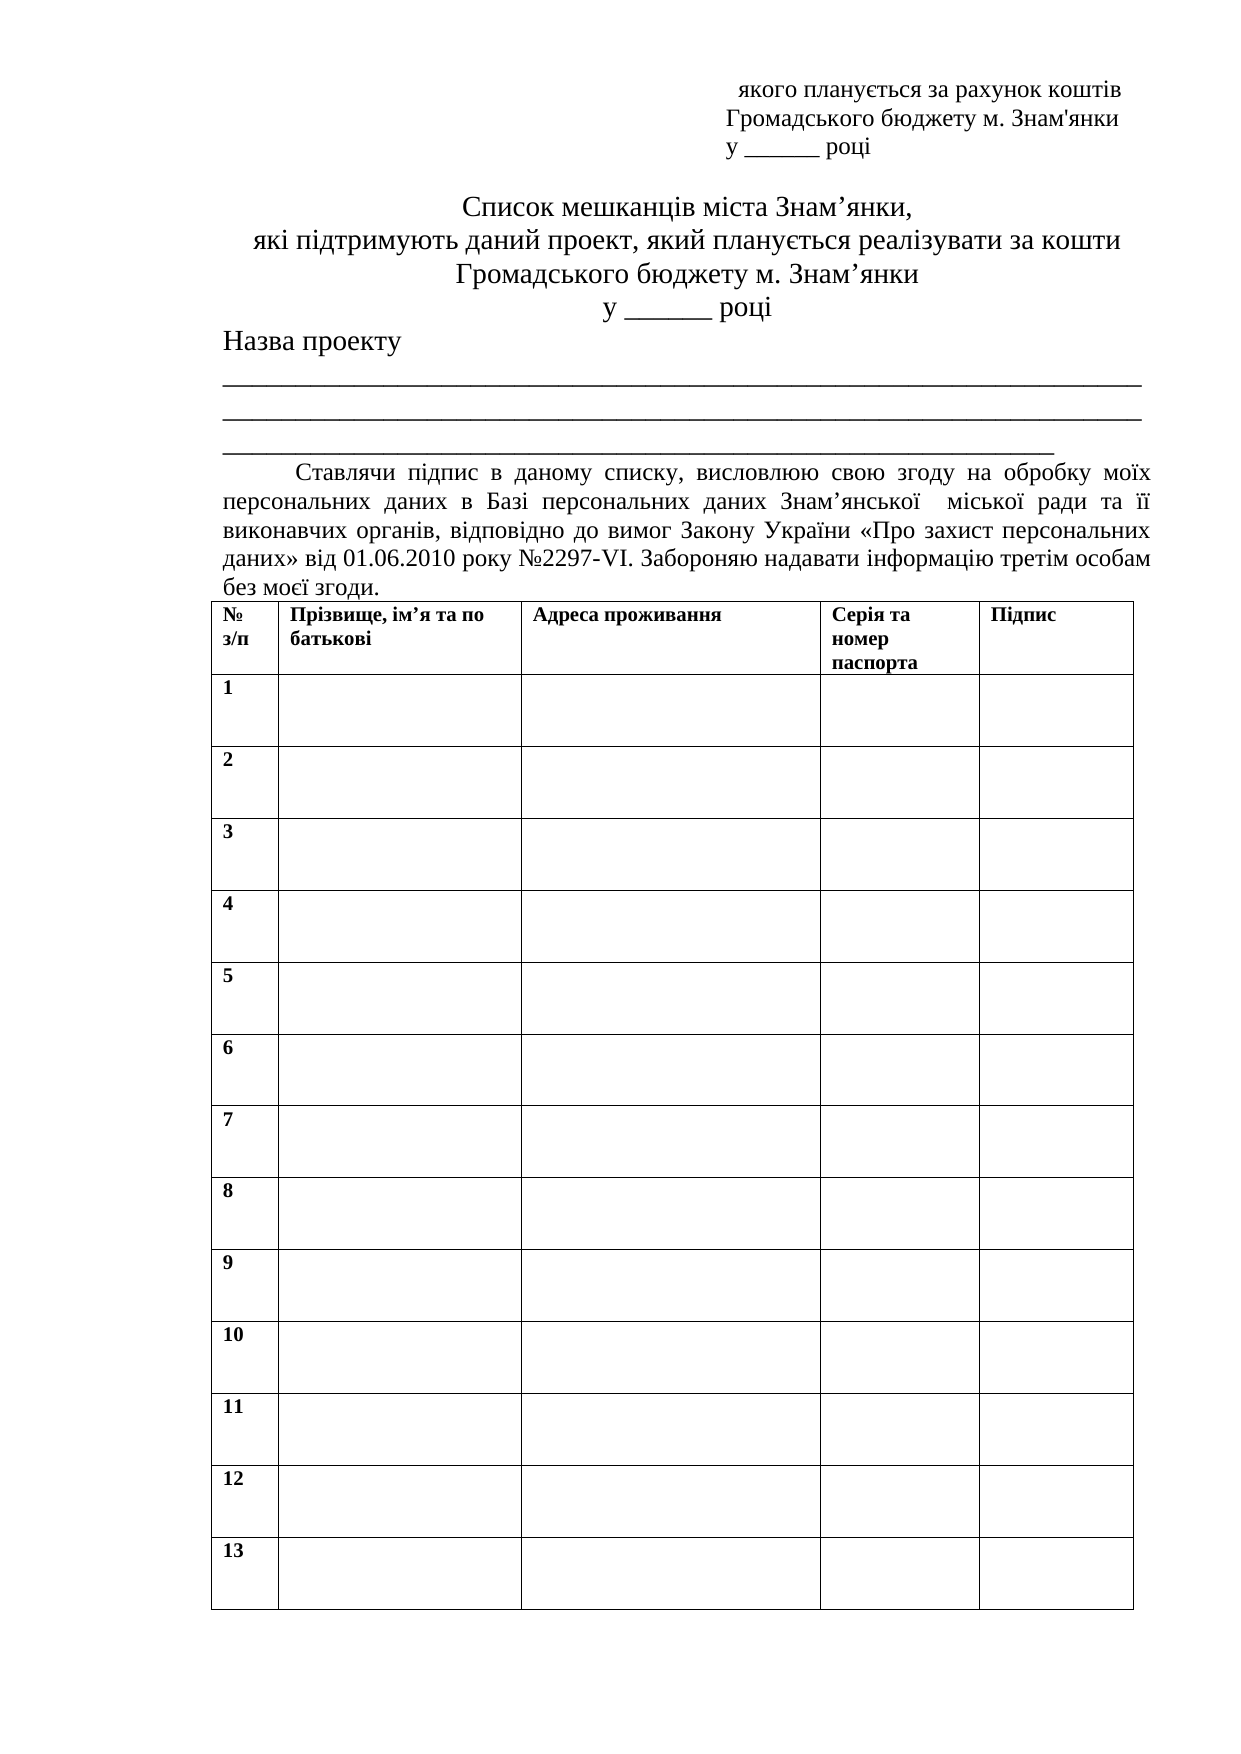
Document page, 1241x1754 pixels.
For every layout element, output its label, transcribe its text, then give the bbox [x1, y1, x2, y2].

table_cell [980, 1322, 1133, 1393]
table_cell 13 [212, 1538, 278, 1608]
table_cell 7 [212, 1106, 278, 1177]
table_cell [980, 819, 1133, 890]
text Громадського бюджету м. Знам'янки [148, 103, 1152, 131]
text якого планується за рахунок коштів [148, 74, 1152, 103]
table_cell [980, 1538, 1133, 1608]
table_cell 11 [212, 1394, 278, 1465]
text Ставлячи підпис в даному списку, висловлюю свою згоду на обробку моїх персональних даних в Базі персональних даних Знам’янської міської ради та її виконавчих органів, відповідно до вимог Закону України «Про захист персональних даних» від 01.06.2010 року №2297-VI. Забороняю надавати інформацію третім особам без моєї згоди. [223, 457, 1152, 601]
text Назва проекту [223, 323, 1152, 357]
table_cell [522, 963, 820, 1033]
table_cell [821, 747, 979, 818]
text Список мешканців міста Знам’янки, [223, 189, 1152, 222]
table_cell [279, 1178, 521, 1249]
table_cell [980, 963, 1133, 1033]
table_cell [279, 891, 521, 962]
table_cell [279, 747, 521, 818]
table_cell 6 [212, 1035, 278, 1105]
table_cell [279, 675, 521, 746]
table_cell [279, 1035, 521, 1105]
table_cell [821, 1322, 979, 1393]
table_cell [522, 1178, 820, 1249]
table_cell 12 [212, 1466, 278, 1537]
table_cell [279, 1466, 521, 1537]
table_cell [522, 819, 820, 890]
text які підтримують даний проект, який планується реалізувати за кошти Громадського бюджету м. Знам’янки [223, 222, 1152, 289]
table_cell 5 [212, 963, 278, 1033]
table_cell [821, 1466, 979, 1537]
table_cell [522, 1106, 820, 1177]
table_header Адреса проживання [522, 602, 820, 674]
table_cell [980, 747, 1133, 818]
text у ______ році [223, 289, 1152, 323]
table_cell [821, 1178, 979, 1249]
table_cell [980, 1035, 1133, 1105]
table_cell 10 [212, 1322, 278, 1393]
table_cell [821, 1035, 979, 1105]
table_cell [980, 1106, 1133, 1177]
table_cell 3 [212, 819, 278, 890]
table_cell [821, 963, 979, 1033]
table_header Прізвище, ім’я та по батькові [279, 602, 521, 674]
table_cell [522, 675, 820, 746]
table_cell [279, 1394, 521, 1465]
table_header № з/п [212, 602, 278, 674]
table_cell [522, 1322, 820, 1393]
text у ______ році [148, 131, 1152, 160]
table_cell [279, 1538, 521, 1608]
table_cell [522, 1538, 820, 1608]
table_header Серія та номер паспорта [821, 602, 979, 674]
table_cell [980, 1250, 1133, 1321]
table_cell [821, 1538, 979, 1608]
table_cell 8 [212, 1178, 278, 1249]
table_cell [821, 891, 979, 962]
table_cell 1 [212, 675, 278, 746]
table_cell [522, 1035, 820, 1105]
table_cell [980, 675, 1133, 746]
table_cell [821, 819, 979, 890]
table_cell [980, 1466, 1133, 1537]
table_cell [980, 1178, 1133, 1249]
table_cell [522, 747, 820, 818]
table_cell [279, 963, 521, 1033]
table_cell [522, 1466, 820, 1537]
table_cell 9 [212, 1250, 278, 1321]
table_cell [821, 1394, 979, 1465]
table_cell [522, 1394, 820, 1465]
table_cell [279, 1322, 521, 1393]
table_cell 4 [212, 891, 278, 962]
table_cell [980, 1394, 1133, 1465]
table_cell [522, 891, 820, 962]
table_cell [980, 891, 1133, 962]
table_cell [279, 1106, 521, 1177]
table_cell [821, 675, 979, 746]
table_cell 2 [212, 747, 278, 818]
text _______________________________________________________________________________________________________________________________________________________________________________________ [223, 357, 1152, 457]
table_header Підпис [980, 602, 1133, 674]
table_cell [279, 819, 521, 890]
table_cell [821, 1250, 979, 1321]
table_cell [279, 1250, 521, 1321]
table_cell [522, 1250, 820, 1321]
table_cell [821, 1106, 979, 1177]
